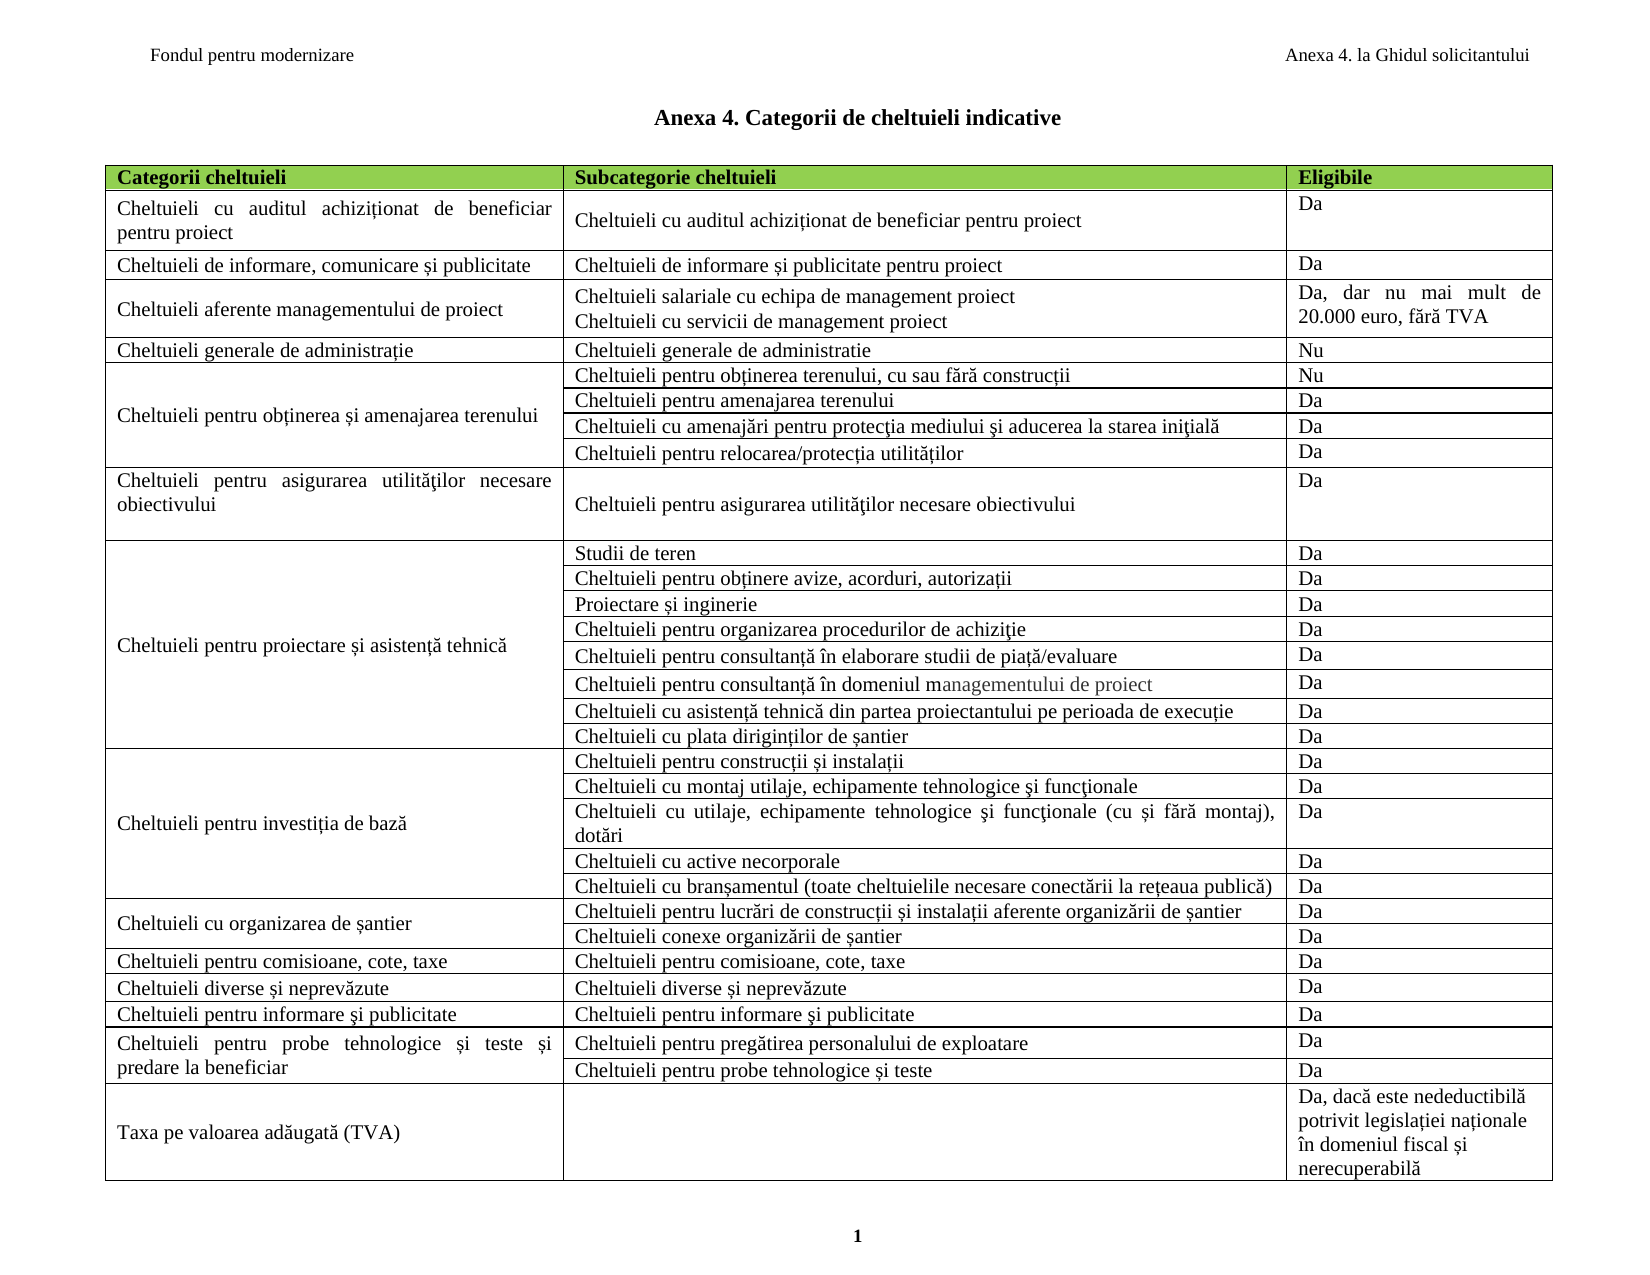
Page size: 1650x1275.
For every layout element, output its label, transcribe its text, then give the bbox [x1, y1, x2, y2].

table_cell Cheltuieli cu active necorporale [564, 849, 1286, 873]
table_cell Cheltuieli diverse și neprevăzute [106, 974, 563, 1001]
table_cell Da [1287, 974, 1552, 1001]
table_cell Cheltuieli pentru obținerea și amenajarea terenului [106, 363, 563, 467]
table_cell Da [1287, 724, 1552, 748]
table_cell Da [1287, 699, 1552, 723]
table_cell Da [1287, 1059, 1552, 1082]
table_cell Cheltuieli diverse și neprevăzute [564, 974, 1286, 1001]
table_cell Da [1287, 566, 1552, 590]
table_cell Cheltuieli cu asistență tehnică din partea proiectantului pe perioada de execuție [564, 699, 1286, 723]
table_cell Cheltuieli pentru comisioane, cote, taxe [106, 949, 563, 973]
table_cell Studii de teren [564, 541, 1286, 565]
table_cell Cheltuieli pentru pregătirea personalului de exploatare [564, 1028, 1286, 1057]
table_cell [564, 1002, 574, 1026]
table_cell Cheltuieli pentru probe tehnologice și teste și predare la beneficiar [106, 1028, 563, 1082]
table_cell Cheltuieli pentru lucrări de construcții și instalații aferente organizării de șantier [564, 899, 1286, 923]
table_cell Cheltuieli cu auditul achiziționat de beneficiar pentru proiect [106, 191, 563, 249]
table_cell Cheltuieli pentru organizarea procedurilor de achiziţie [564, 617, 1286, 641]
table_cell Da [1287, 749, 1552, 773]
table_cell [564, 1084, 1286, 1180]
table_header Subcategorie cheltuieli [564, 166, 1286, 189]
text Anexa 4. Categorii de cheltuieli indicative [150, 104, 1565, 130]
table_cell Cheltuieli salariale cu echipa de management proiect Cheltuieli cu servicii de management proiect [564, 280, 1286, 337]
table_cell Cheltuieli cu organizarea de șantier [106, 899, 563, 948]
table_cell Cheltuieli cu branșamentul (toate cheltuielile necesare conectării la rețeaua publică) [564, 874, 1286, 898]
table_cell Cheltuieli aferente managementului de proiect [106, 280, 563, 337]
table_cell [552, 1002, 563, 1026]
table_cell Da [1287, 617, 1552, 641]
table_cell Cheltuieli pentru consultanță în domeniul managementului de proiect [564, 670, 1286, 698]
table_cell Cheltuieli pentru investiția de bază [106, 749, 563, 898]
table_cell Da [1287, 670, 1552, 698]
table_header Categorii cheltuieli [106, 166, 563, 189]
table_cell Cheltuieli cu amenajări pentru protecţia mediului şi aducerea la starea iniţială [564, 414, 1286, 438]
table_cell Cheltuieli de informare, comunicare și publicitate [106, 251, 563, 279]
table_cell Cheltuieli de informare și publicitate pentru proiect [564, 251, 1286, 279]
table_cell Taxa pe valoarea adăugată (TVA) [106, 1084, 563, 1180]
table_cell Cheltuieli pentru probe tehnologice și teste [564, 1059, 1286, 1082]
table_cell Da [1287, 591, 1552, 616]
table_cell Da [1287, 799, 1552, 847]
table_cell Da [1287, 642, 1552, 669]
table_cell Cheltuieli pentru obținere avize, acorduri, autorizații [564, 566, 1286, 590]
table_cell Da [1287, 949, 1552, 973]
table_cell Da [1287, 468, 1552, 540]
table_cell Cheltuieli cu auditul achiziționat de beneficiar pentru proiect [564, 191, 1286, 249]
table_cell Da [1287, 439, 1552, 467]
table_cell Da [1287, 251, 1552, 279]
table_cell Da [1287, 874, 1552, 898]
table_cell Da [1287, 899, 1552, 923]
table_cell Cheltuieli conexe organizării de șantier [564, 924, 1286, 948]
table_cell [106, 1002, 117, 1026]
table_cell Nu [1287, 363, 1552, 387]
table_cell Cheltuieli pentru comisioane, cote, taxe [564, 949, 1286, 973]
table_cell Cheltuieli cu montaj utilaje, echipamente tehnologice şi funcţionale [564, 774, 1286, 798]
table_cell Da [1287, 191, 1552, 249]
table_cell Da [1287, 1028, 1552, 1057]
table_header Eligibile [1287, 166, 1552, 189]
table_cell Cheltuieli pentru asigurarea utilităţilor necesare obiectivului [106, 468, 563, 540]
table_cell Da [1287, 414, 1552, 438]
table_cell Da, dacă este nedeductibilă potrivit legislației naționale în domeniul fiscal și nerecuperabilă [1287, 1084, 1552, 1180]
table_cell Da [1287, 389, 1552, 412]
table_cell Da [1287, 774, 1552, 798]
table_cell Da [1287, 541, 1552, 565]
table_cell Cheltuieli cu utilaje, echipamente tehnologice şi funcţionale (cu și fără montaj), dotări [564, 799, 1286, 847]
table_cell Cheltuieli generale de administrație [106, 338, 563, 362]
table_cell Cheltuieli pentru proiectare și asistență tehnică [106, 541, 563, 748]
table_cell Cheltuieli pentru consultanță în elaborare studii de piață/evaluare [564, 642, 1286, 669]
table_cell Cheltuieli pentru asigurarea utilităţilor necesare obiectivului [564, 468, 1286, 540]
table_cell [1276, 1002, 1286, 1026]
table_cell Cheltuieli pentru obținerea terenului, cu sau fără construcții [564, 363, 1286, 387]
table_cell Cheltuieli pentru amenajarea terenului [564, 389, 1286, 412]
table_cell Cheltuieli cu plata diriginților de șantier [564, 724, 1286, 748]
table_cell Nu [1287, 338, 1552, 362]
table_cell Cheltuieli generale de administratie [564, 338, 1286, 362]
table_cell Da, dar nu mai mult de 20.000 euro, fără TVA [1287, 280, 1552, 337]
table_cell Cheltuieli pentru relocarea/protecția utilităților [564, 439, 1286, 467]
table_cell Da [1287, 924, 1552, 948]
table_cell Da [1287, 1002, 1552, 1026]
table_cell Proiectare și inginerie [564, 591, 1286, 616]
table_cell Da [1287, 849, 1552, 873]
table_cell Cheltuieli pentru construcții și instalații [564, 749, 1286, 773]
